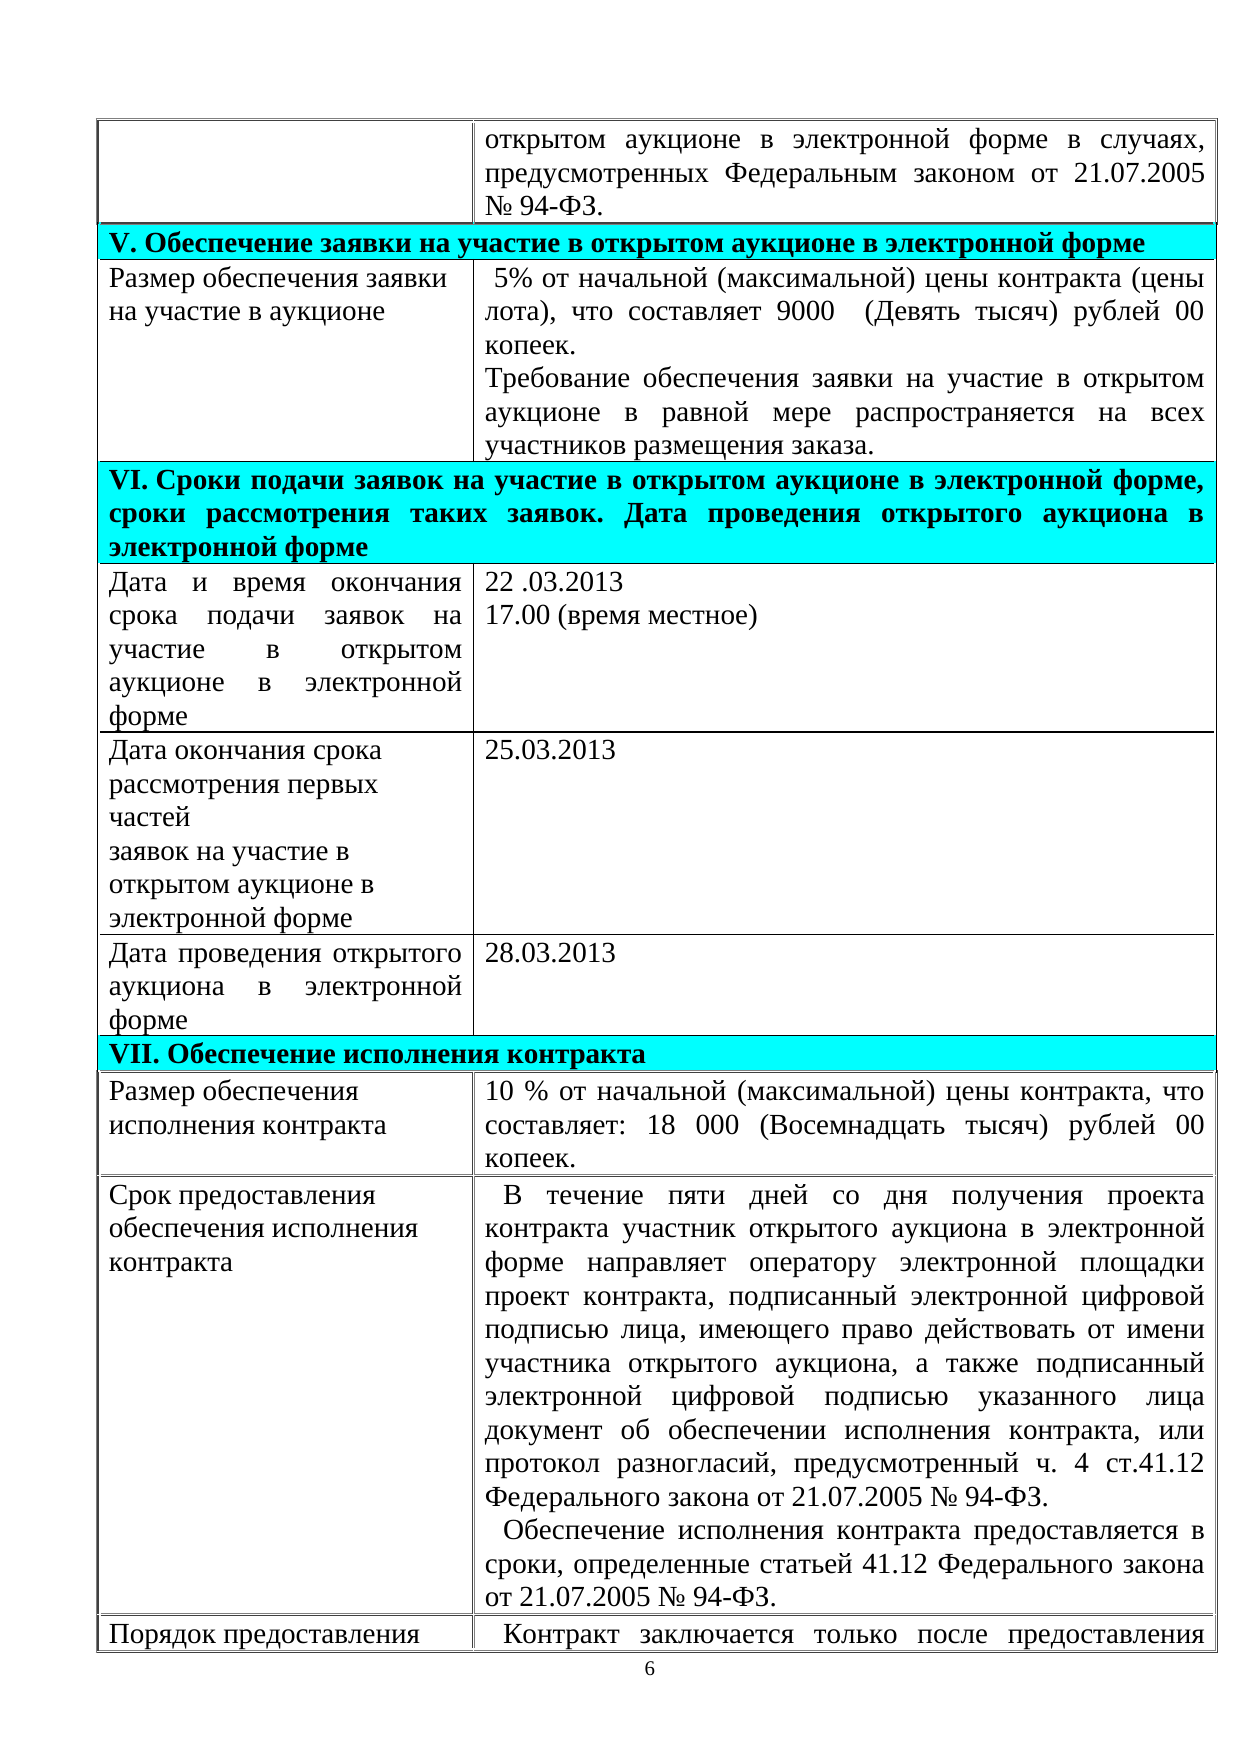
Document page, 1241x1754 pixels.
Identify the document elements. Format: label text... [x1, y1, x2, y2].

table_cell 22 .03.2013 17.00 (время местное) [474, 563, 1216, 731]
table_cell VII. Обеспечение исполнения контракта [98, 1035, 1216, 1070]
table_cell Размер обеспечения исполнения контракта [98, 1070, 472, 1174]
table_cell V. Обеспечение заявки на участие в открытом аукционе в электронной форме [98, 222, 1216, 259]
table_cell 5% от начальной (максимальной) цены контракта (цены лота), что составляет 9000 (Девять тысяч) рублей 00 копеек. Требование обеспечения заявки на участие в открытом аукционе в равной мере распространяется на всех участников размещения заказа. [474, 259, 1216, 461]
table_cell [99, 121, 473, 222]
table_cell Дата проведения открытого аукциона в электронной форме [98, 934, 473, 1035]
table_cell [99, 1613, 473, 1650]
table_cell VI. Сроки подачи заявок на участие в открытом аукционе в электронной форме, сроки рассмотрения таких заявок. Дата проведения открытого аукциона в электронной форме [98, 461, 1216, 563]
table_cell Дата и время окончания срока подачи заявок на участие в открытом аукционе в электронной форме [98, 563, 473, 731]
table_cell Размер обеспечения заявки на участие в аукционе [98, 259, 473, 461]
table_cell 10 % от начальной (максимальной) цены контракта, что составляет: 18 000 (Восемнадцать тысяч) рублей 00 копеек. [475, 1070, 1216, 1174]
table_cell В течение пяти дней со дня получения проекта контракта участник открытого аукциона в электронной форме направляет оператору электронной площадки проект контракта, подписанный электронной цифровой подписью лица, имеющего право действовать от имени участника открытого аукциона, а также подписанный электронной цифровой подписью указанного лица документ об обеспечении исполнения контракта, или протокол разногласий, предусмотренный ч. 4 ст.41.12 Федерального закона от 21.07.2005 № 94-ФЗ. Обеспечение исполнения контракта предоставляется в сроки, определенные статьей 41.12 Федерального закона от 21.07.2005 № 94-ФЗ. [475, 1174, 1215, 1613]
table_cell 28.03.2013 [474, 934, 1216, 1035]
table_cell 25.03.2013 [474, 731, 1216, 934]
table_cell Дата окончания срока рассмотрения первых частей заявок на участие в открытом аукционе в электронной форме [98, 731, 473, 934]
table_cell Срок предоставления обеспечения исполнения контракта [99, 1174, 472, 1613]
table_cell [473, 1613, 1215, 1650]
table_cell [473, 119, 1215, 222]
